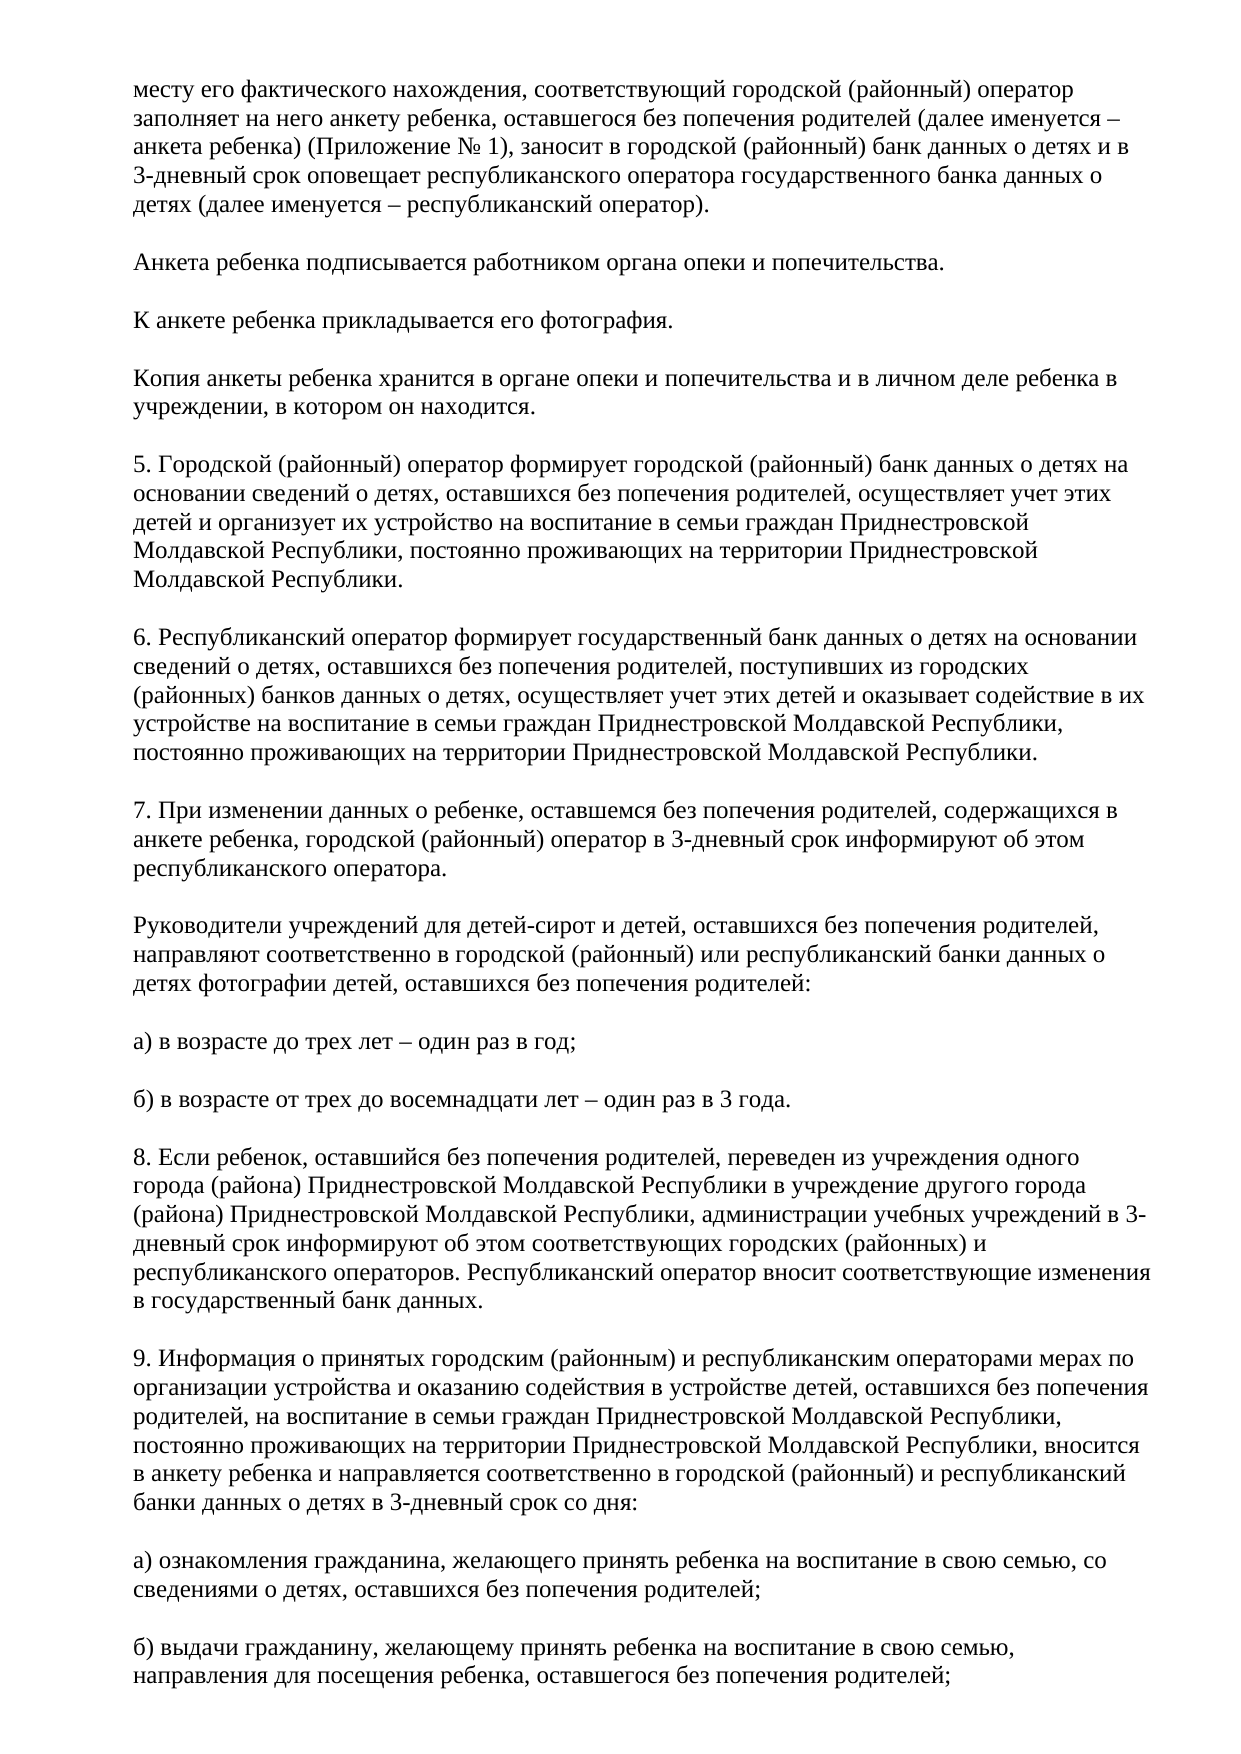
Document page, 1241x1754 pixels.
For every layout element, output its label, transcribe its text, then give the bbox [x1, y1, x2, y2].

text а) в возрасте до трех лет – один раз в год; [133, 1026, 1152, 1055]
text 5. Городской (районный) оператор формирует городской (районный) банк данных о детях на основании сведений о детях, оставшихся без попечения родителей, осуществляет учет этих детей и организует их устройство на воспитание в семьи граждан Приднестровской Молдавской Республики, постоянно проживающих на территории Приднестровской Молдавской Республики. [133, 449, 1152, 593]
text 7. При изменении данных о ребенке, оставшемся без попечения родителей, содержащихся в анкете ребенка, городской (районный) оператор в 3-дневный срок информируют об этом республиканского оператора. [133, 795, 1152, 881]
text Копия анкеты ребенка хранится в органе опеки и попечительства и в личном деле ребенка в учреждении, в котором он находится. [133, 363, 1152, 420]
text 8. Если ребенок, оставшийся без попечения родителей, переведен из учреждения одного города (района) Приднестровской Молдавской Республики в учреждение другого города (района) Приднестровской Молдавской Республики, администрации учебных учреждений в 3-дневный срок информируют об этом соответствующих городских (районных) и республиканского операторов. Республиканский оператор вносит соответствующие изменения в государственный банк данных. [133, 1142, 1152, 1314]
text 6. Республиканский оператор формирует государственный банк данных о детях на основании сведений о детях, оставшихся без попечения родителей, поступивших из городских (районных) банков данных о детях, осуществляет учет этих детей и оказывает содействие в их устройстве на воспитание в семьи граждан Приднестровской Молдавской Республики, постоянно проживающих на территории Приднестровской Молдавской Республики. [133, 622, 1152, 766]
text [133, 74, 1152, 218]
text б) выдачи гражданину, желающему принять ребенка на воспитание в свою семью, направления для посещения ребенка, оставшегося без попечения родителей; [133, 1632, 1152, 1689]
text К анкете ребенка прикладывается его фотография. [133, 305, 1152, 333]
text 9. Информация о принятых городским (районным) и республиканским операторами мерах по организации устройства и оказанию содействия в устройстве детей, оставшихся без попечения родителей, на воспитание в семьи граждан Приднестровской Молдавской Республики, постоянно проживающих на территории Приднестровской Молдавской Республики, вносится в анкету ребенка и направляется соответственно в городской (районный) и республиканский банки данных о детях в 3-дневный срок со дня: [133, 1343, 1152, 1516]
text Анкета ребенка подписывается работником органа опеки и попечительства. [133, 247, 1152, 276]
text а) ознакомления гражданина, желающего принять ребенка на воспитание в свою семью, со сведениями о детях, оставшихся без попечения родителей; [133, 1545, 1152, 1603]
text Руководители учреждений для детей-сирот и детей, оставшихся без попечения родителей, направляют соответственно в городской (районный) или республиканский банки данных о детях фотографии детей, оставшихся без попечения родителей: [133, 911, 1152, 997]
text б) в возрасте от трех до восемнадцати лет – один раз в 3 года. [133, 1084, 1152, 1113]
